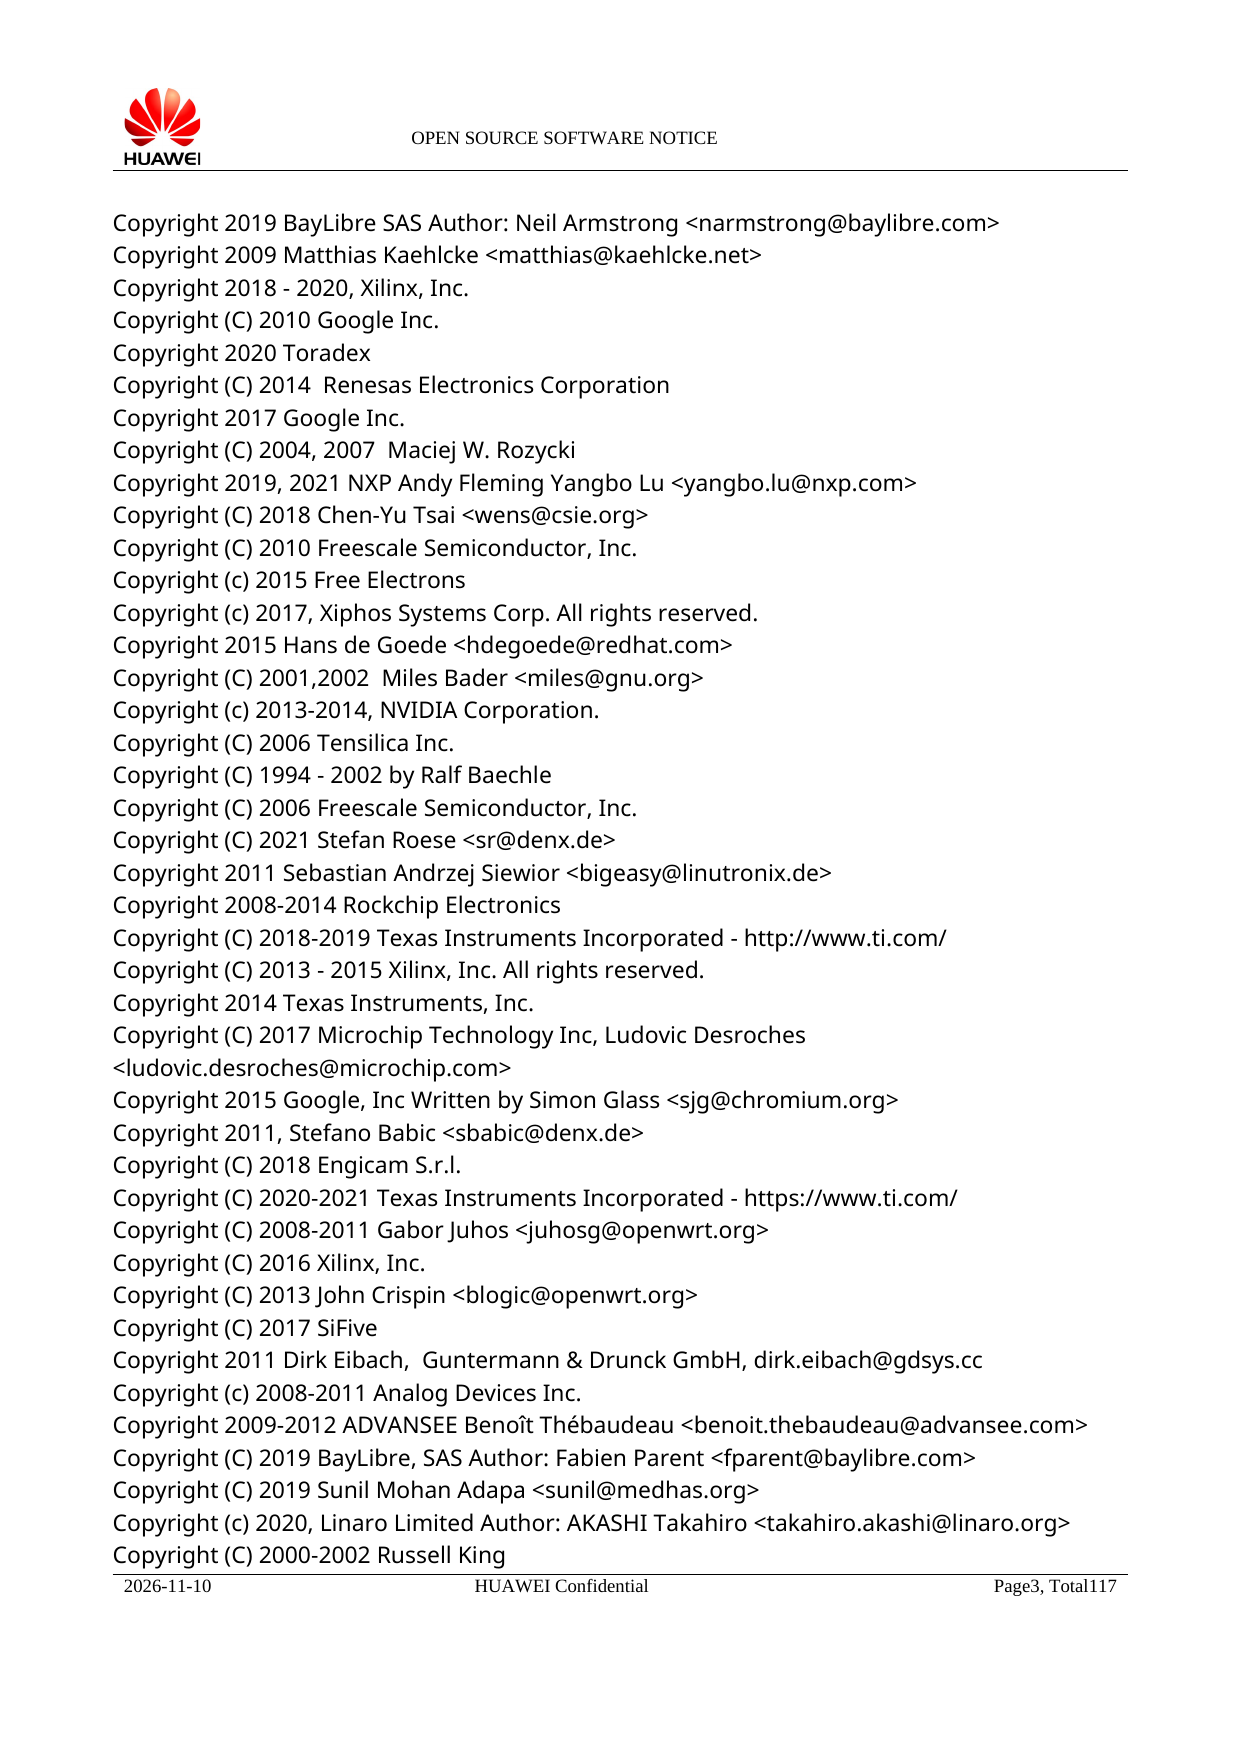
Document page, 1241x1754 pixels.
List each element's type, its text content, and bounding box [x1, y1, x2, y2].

picture [124, 88, 201, 165]
